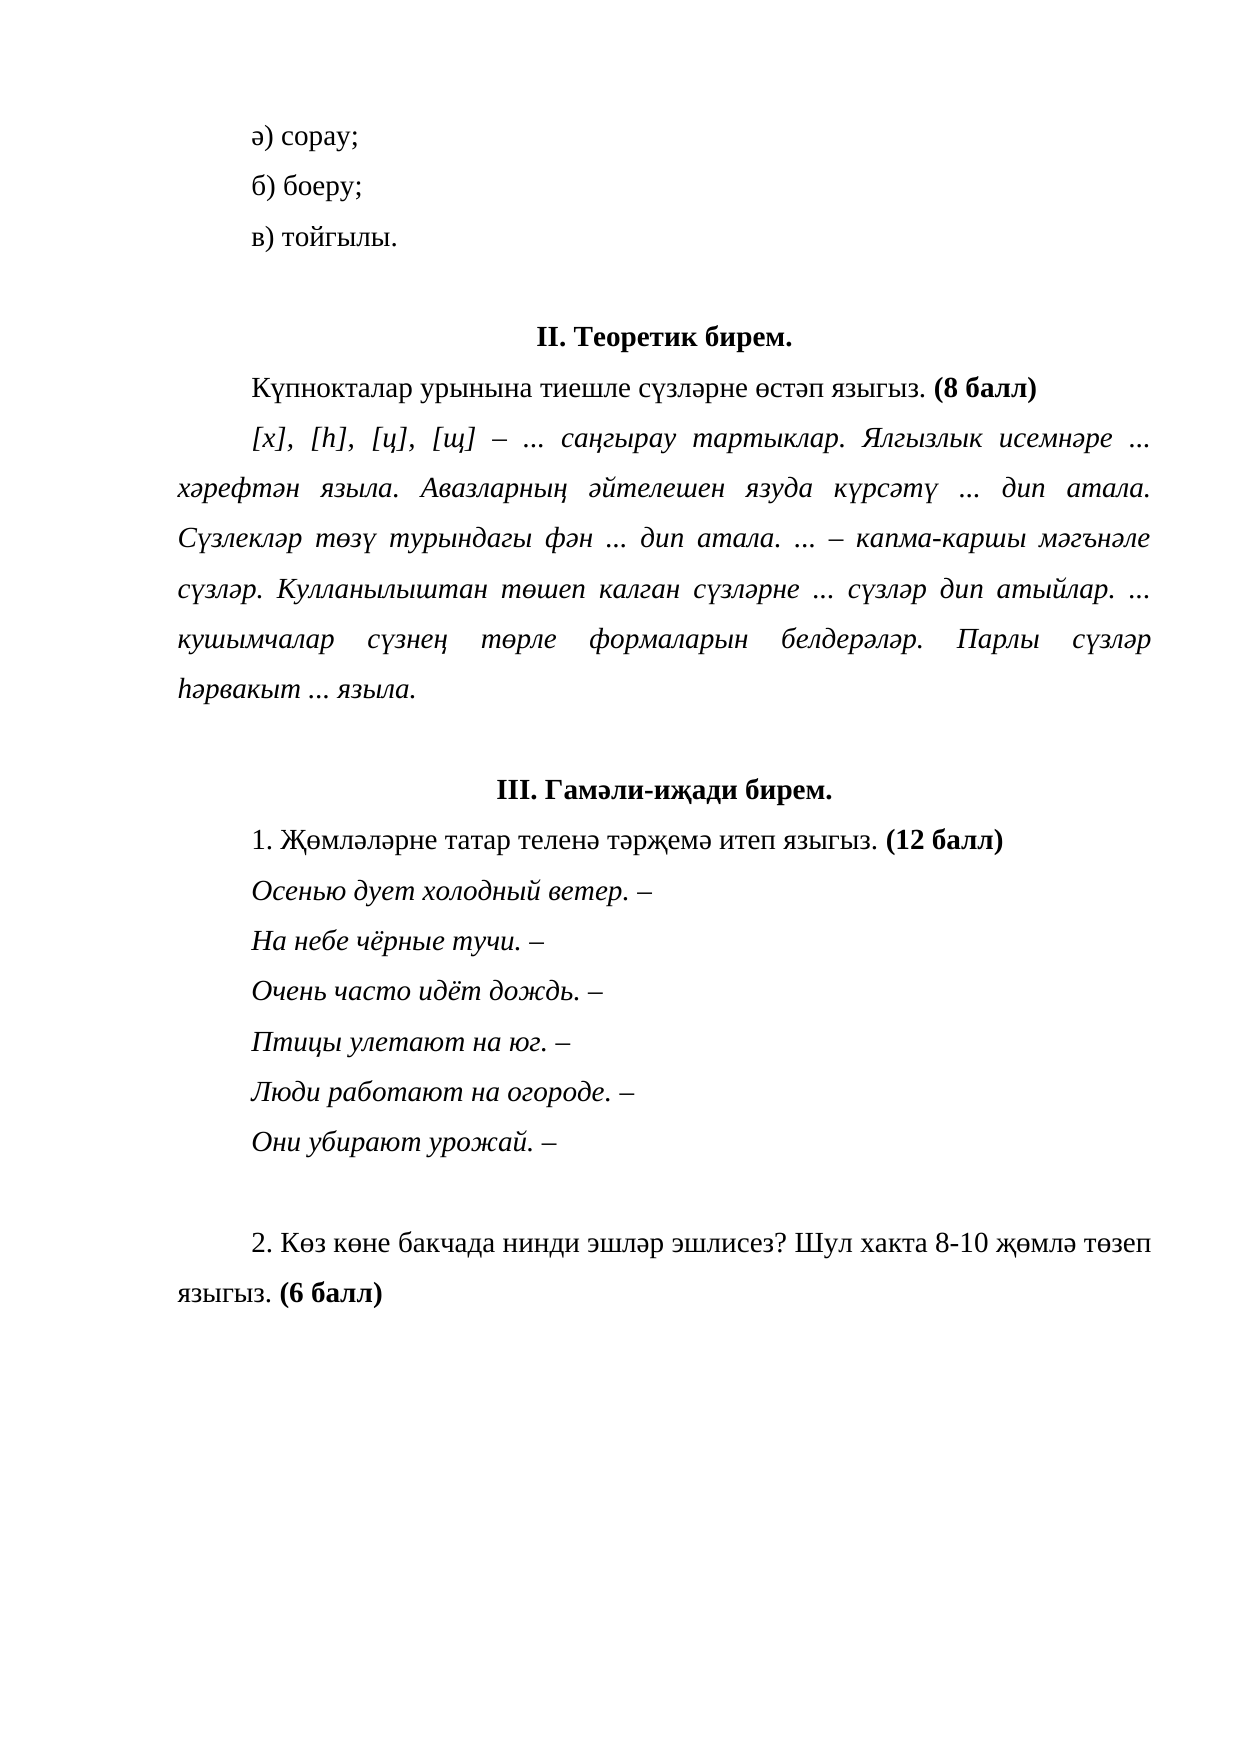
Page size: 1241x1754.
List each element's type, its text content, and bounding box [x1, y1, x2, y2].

text б) боеру; [177, 168, 1152, 202]
text На небе чёрные тучи. – [177, 923, 1152, 957]
text 1. Җөмләләрне татар теленә тәрҗемә итеп языгыз. (12 балл) [177, 822, 1152, 856]
text Очень часто идёт дождь. – [177, 973, 1152, 1007]
text ә) сорау; [177, 118, 1152, 152]
text Люди работают на огороде. – [177, 1074, 1152, 1108]
text [х], [һ], [ц], [щ] – ... саңгырау тартыклар. Ялгызлык исемнәре ... хәрефтән языла. Авазларның әйтелешен язуда күрсәтү ... дип атала. Сүзлекләр төзү турындагы фән ... дип атала. ... – капма-каршы мәгънәле сүзләр. Кулланылыштан төшеп калган сүзләрне ... сүзләр дип атыйлар. ... кушымчалар сүзнең төрле формаларын белдерәләр. Парлы сүзләр һәрвакыт ... языла. [177, 420, 1152, 705]
text III. Гамәли-иҗади бирем. [177, 772, 1152, 806]
text Күпнокталар урынына тиешле сүзләрне өстәп языгыз. (8 балл) [177, 370, 1152, 403]
text Осенью дует холодный ветер. – [177, 873, 1152, 906]
text 2. Көз көне бакчада нинди эшләр эшлисез? Шул хакта 8-10 җөмлә төзеп языгыз. (6 балл) [177, 1225, 1152, 1309]
text Птицы улетают на юг. – [177, 1024, 1152, 1057]
text II. Теоретик бирем. [177, 319, 1152, 353]
text в) тойгылы. [177, 219, 1152, 252]
text Они убирают урожай. – [177, 1124, 1152, 1158]
